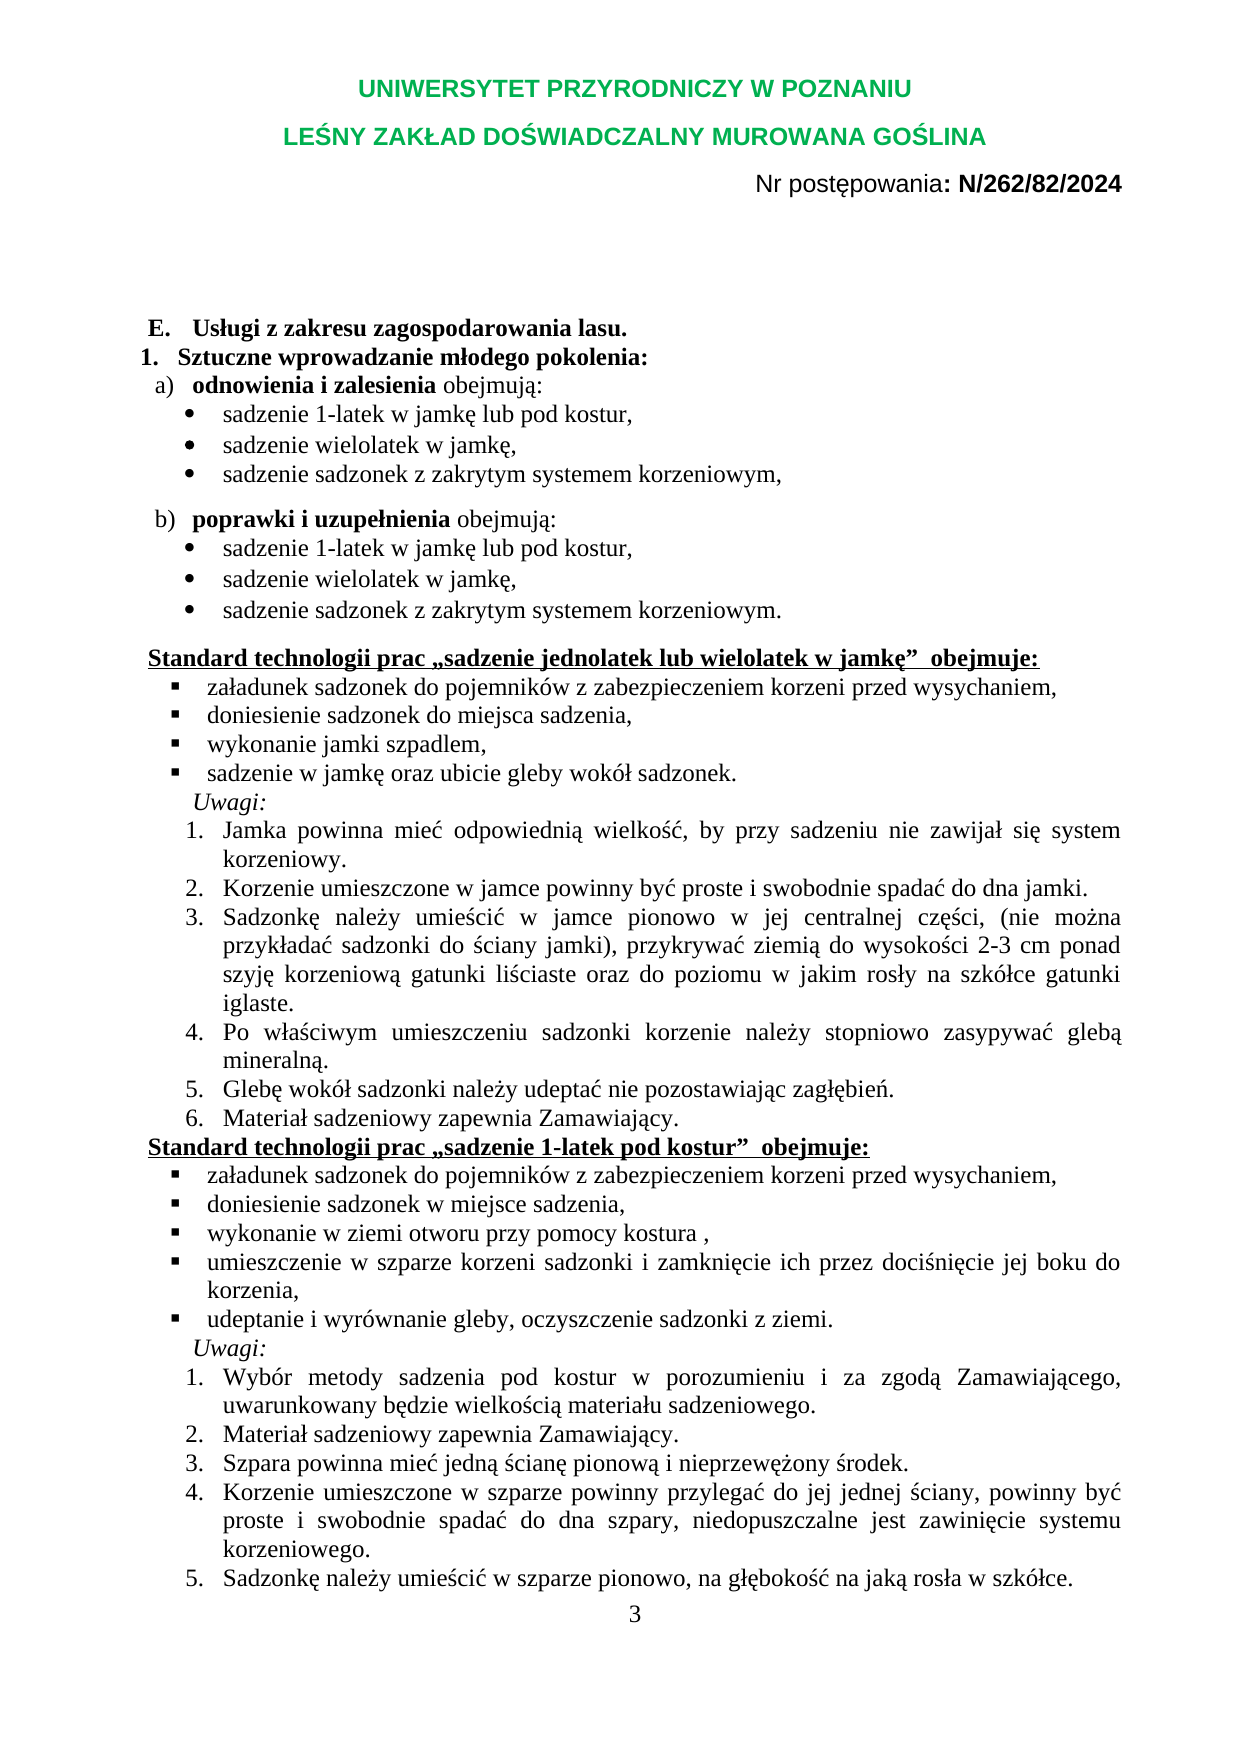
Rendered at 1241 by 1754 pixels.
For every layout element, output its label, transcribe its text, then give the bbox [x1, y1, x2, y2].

list sadzenie 1-latek w jamkę lub pod kostur, [185, 399, 1122, 428]
list umieszczenie w szparze korzeni sadzonki i zamknięcie ich przez dociśnięcie jej boku do korzenia, [169, 1247, 1122, 1304]
list załadunek sadzonek do pojemników z zabezpieczeniem korzeni przed wysychaniem, [169, 672, 1122, 701]
list Sadzonkę należy umieścić w szparze pionowo, na głębokość na jaką rosła w szkółce. [185, 1563, 1122, 1592]
list sadzenie sadzonek z zakrytym systemem korzeniowym. [185, 595, 1122, 624]
list wykonanie w ziemi otworu przy pomocy kostura , [169, 1218, 1122, 1247]
list Po właściwym umieszczeniu sadzonki korzenie należy stopniowo zasypywać glebą mineralną. [185, 1017, 1122, 1074]
list poprawki i uzupełnienia obejmują: [154, 504, 1122, 533]
list doniesienie sadzonek w miejsce sadzenia, [169, 1189, 1122, 1218]
text Standard technologii prac „sadzenie jednolatek lub wielolatek w jamkę” obejmuje: [148, 643, 1122, 672]
list Korzenie umieszczone w jamce powinny być proste i swobodnie spadać do dna jamki. [185, 873, 1122, 902]
list sadzenie wielolatek w jamkę, [185, 430, 1122, 459]
list Materiał sadzeniowy zapewnia Zamawiający. [185, 1419, 1122, 1448]
list Korzenie umieszczone w szparze powinny przylegać do jej jednej ściany, powinny być proste i swobodnie spadać do dna szpary, niedopuszczalne jest zawinięcie systemu korzeniowego. [185, 1477, 1122, 1563]
text Standard technologii prac „sadzenie 1-latek pod kostur” obejmuje: [148, 1132, 1122, 1161]
list doniesienie sadzonek do miejsca sadzenia, [169, 701, 1122, 729]
list sadzenie 1-latek w jamkę lub pod kostur, [185, 533, 1122, 562]
text Uwagi: [192, 1333, 1122, 1362]
list Wybór metody sadzenia pod kostur w porozumieniu i za zgodą Zamawiającego, uwarunkowany będzie wielkością materiału sadzeniowego. [185, 1362, 1122, 1419]
list odnowienia i zalesienia obejmują: [154, 371, 1122, 399]
list wykonanie jamki szpadlem, [169, 729, 1122, 758]
list Sztuczne wprowadzanie młodego pokolenia: [140, 342, 1122, 371]
list Jamka powinna mieć odpowiednią wielkość, by przy sadzeniu nie zawijał się system korzeniowy. [185, 816, 1122, 873]
list Usługi z zakresu zagospodarowania lasu. [148, 313, 1122, 342]
list Sadzonkę należy umieścić w jamce pionowo w jej centralnej części, (nie można przykładać sadzonki do ściany jamki), przykrywać ziemią do wysokości 2-3 cm ponad szyję korzeniową gatunki liściaste oraz do poziomu w jakim rosły na szkółce gatunki iglaste. [185, 902, 1122, 1017]
list sadzenie sadzonek z zakrytym systemem korzeniowym, [185, 459, 1122, 488]
list załadunek sadzonek do pojemników z zabezpieczeniem korzeni przed wysychaniem, [169, 1161, 1122, 1189]
list sadzenie w jamkę oraz ubicie gleby wokół sadzonek. [169, 758, 1122, 787]
list Materiał sadzeniowy zapewnia Zamawiający. [185, 1103, 1122, 1132]
list Glebę wokół sadzonki należy udeptać nie pozostawiając zagłębień. [185, 1074, 1122, 1103]
list sadzenie wielolatek w jamkę, [185, 564, 1122, 593]
text Uwagi: [192, 787, 1122, 816]
list udeptanie i wyrównanie gleby, oczyszczenie sadzonki z ziemi. [169, 1304, 1122, 1333]
list Szpara powinna mieć jedną ścianę pionową i nieprzewężony środek. [185, 1448, 1122, 1477]
